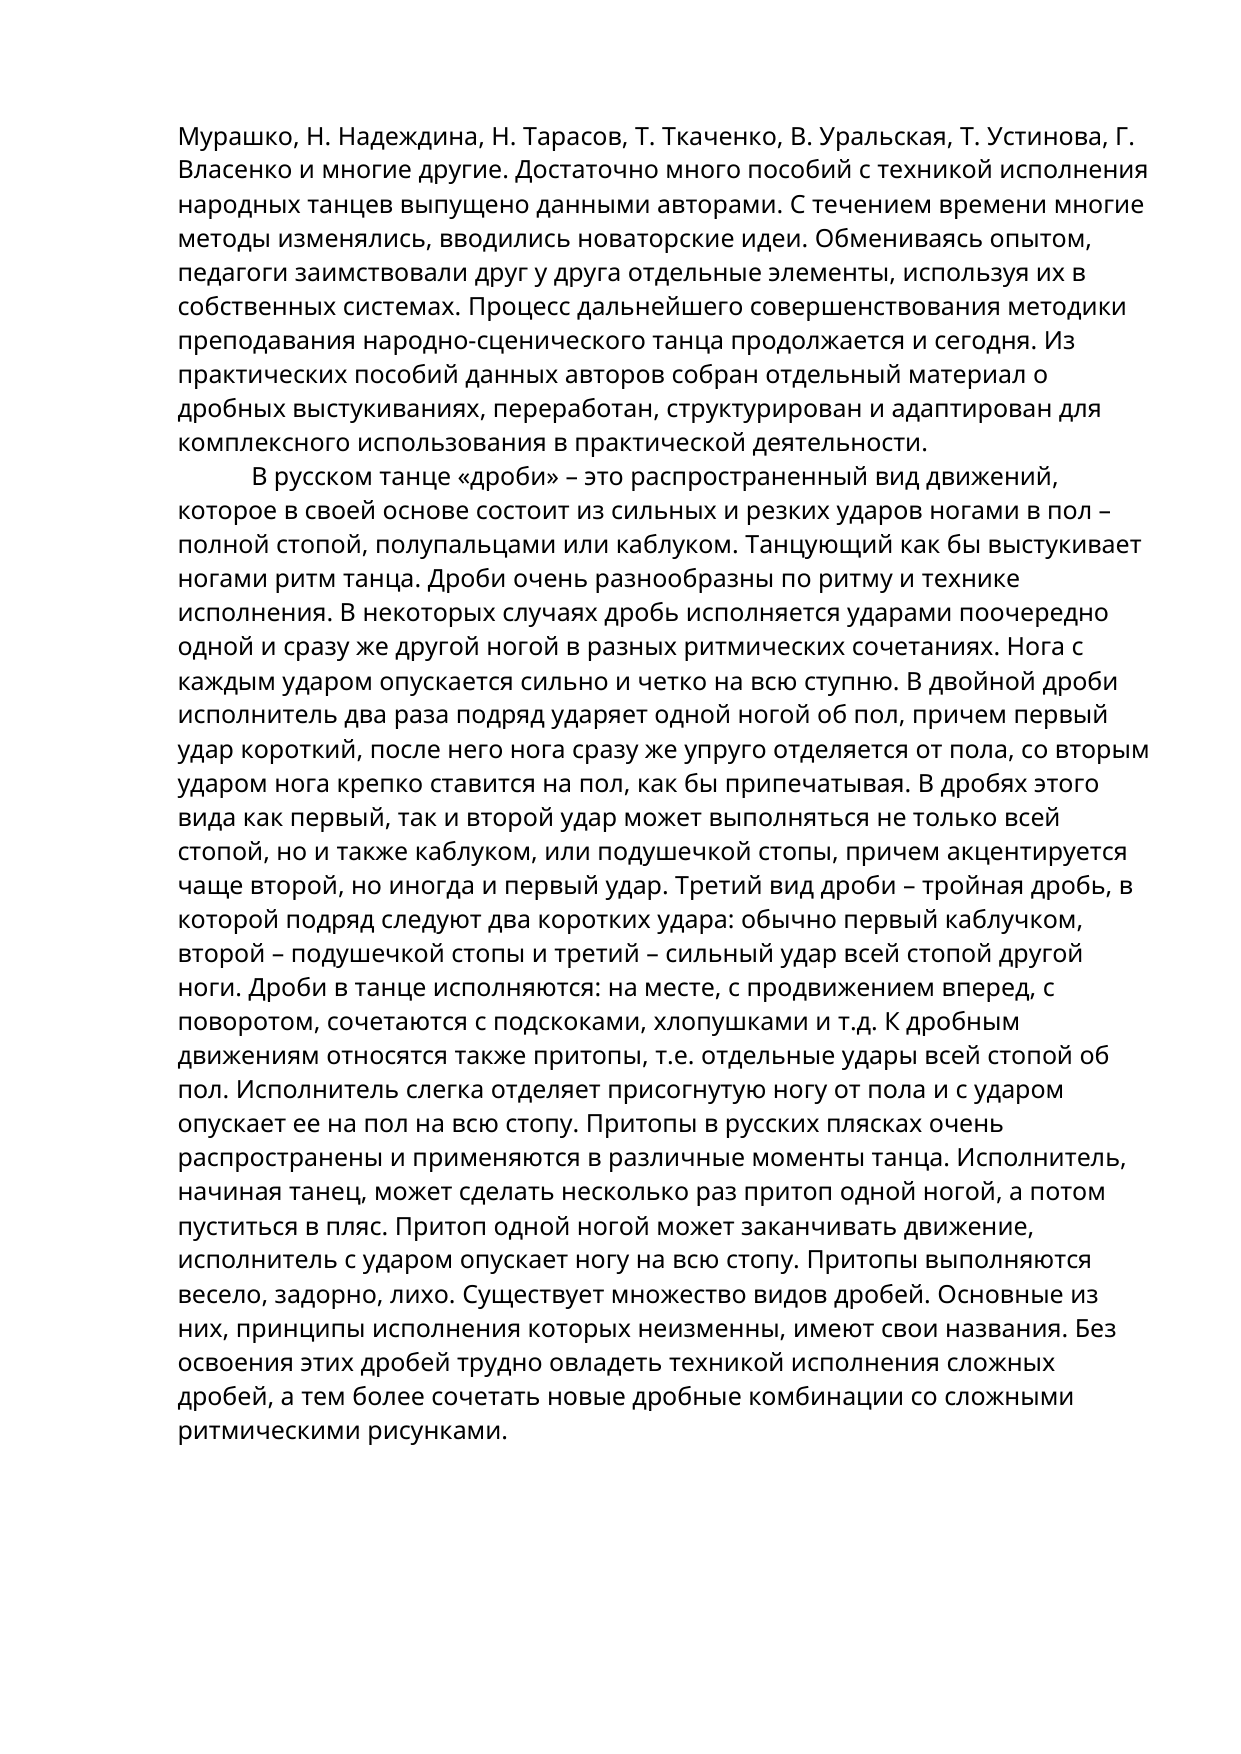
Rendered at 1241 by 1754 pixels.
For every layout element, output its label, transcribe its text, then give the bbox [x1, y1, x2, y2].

text В русском танце «дроби» – это распространенный вид движений, которое в своей основе состоит из сильных и резких ударов ногами в пол – полной стопой, полупальцами или каблуком. Танцующий как бы выстукивает ногами ритм танца. Дроби очень разнообразны по ритму и технике исполнения. В некоторых случаях дробь исполняется ударами поочередно одной и сразу же другой ногой в разных ритмических сочетаниях. Нога с каждым ударом опускается сильно и четко на всю ступню. В двойной дроби исполнитель два раза подряд ударяет одной ногой об пол, причем первый удар короткий, после него нога сразу же упруго отделяется от пола, со вторым ударом нога крепко ставится на пол, как бы припечатывая. В дробях этого вида как первый, так и второй удар может выполняться не только всей стопой, но и также каблуком, или подушечкой стопы, причем акцентируется чаще второй, но иногда и первый удар. Третий вид дроби – тройная дробь, в которой подряд следуют два коротких удара: обычно первый каблучком, второй – подушечкой стопы и третий – сильный удар всей стопой другой ноги. Дроби в танце исполняются: на месте, с продвижением вперед, с поворотом, сочетаются с подскоками, хлопушками и т.д. К дробным движениям относятся также притопы, т.е. отдельные удары всей стопой об пол. Исполнитель слегка отделяет присогнутую ногу от пола и с ударом опускает ее на пол на всю стопу. Притопы в русских плясках очень распространены и применяются в различные моменты танца. Исполнитель, начиная танец, может сделать несколько раз притоп одной ногой, а потом пуститься в пляс. Притоп одной ногой может заканчивать движение, исполнитель с ударом опускает ногу на всю стопу. Притопы выполняются весело, задорно, лихо. Существует множество видов дробей. Основные из них, принципы исполнения которых неизменны, имеют свои названия. Без освоения этих дробей трудно овладеть техникой исполнения сложных дробей, а тем более сочетать новые дробные комбинации со сложными ритмическими рисунками. [177, 459, 1152, 1447]
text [177, 118, 1152, 459]
